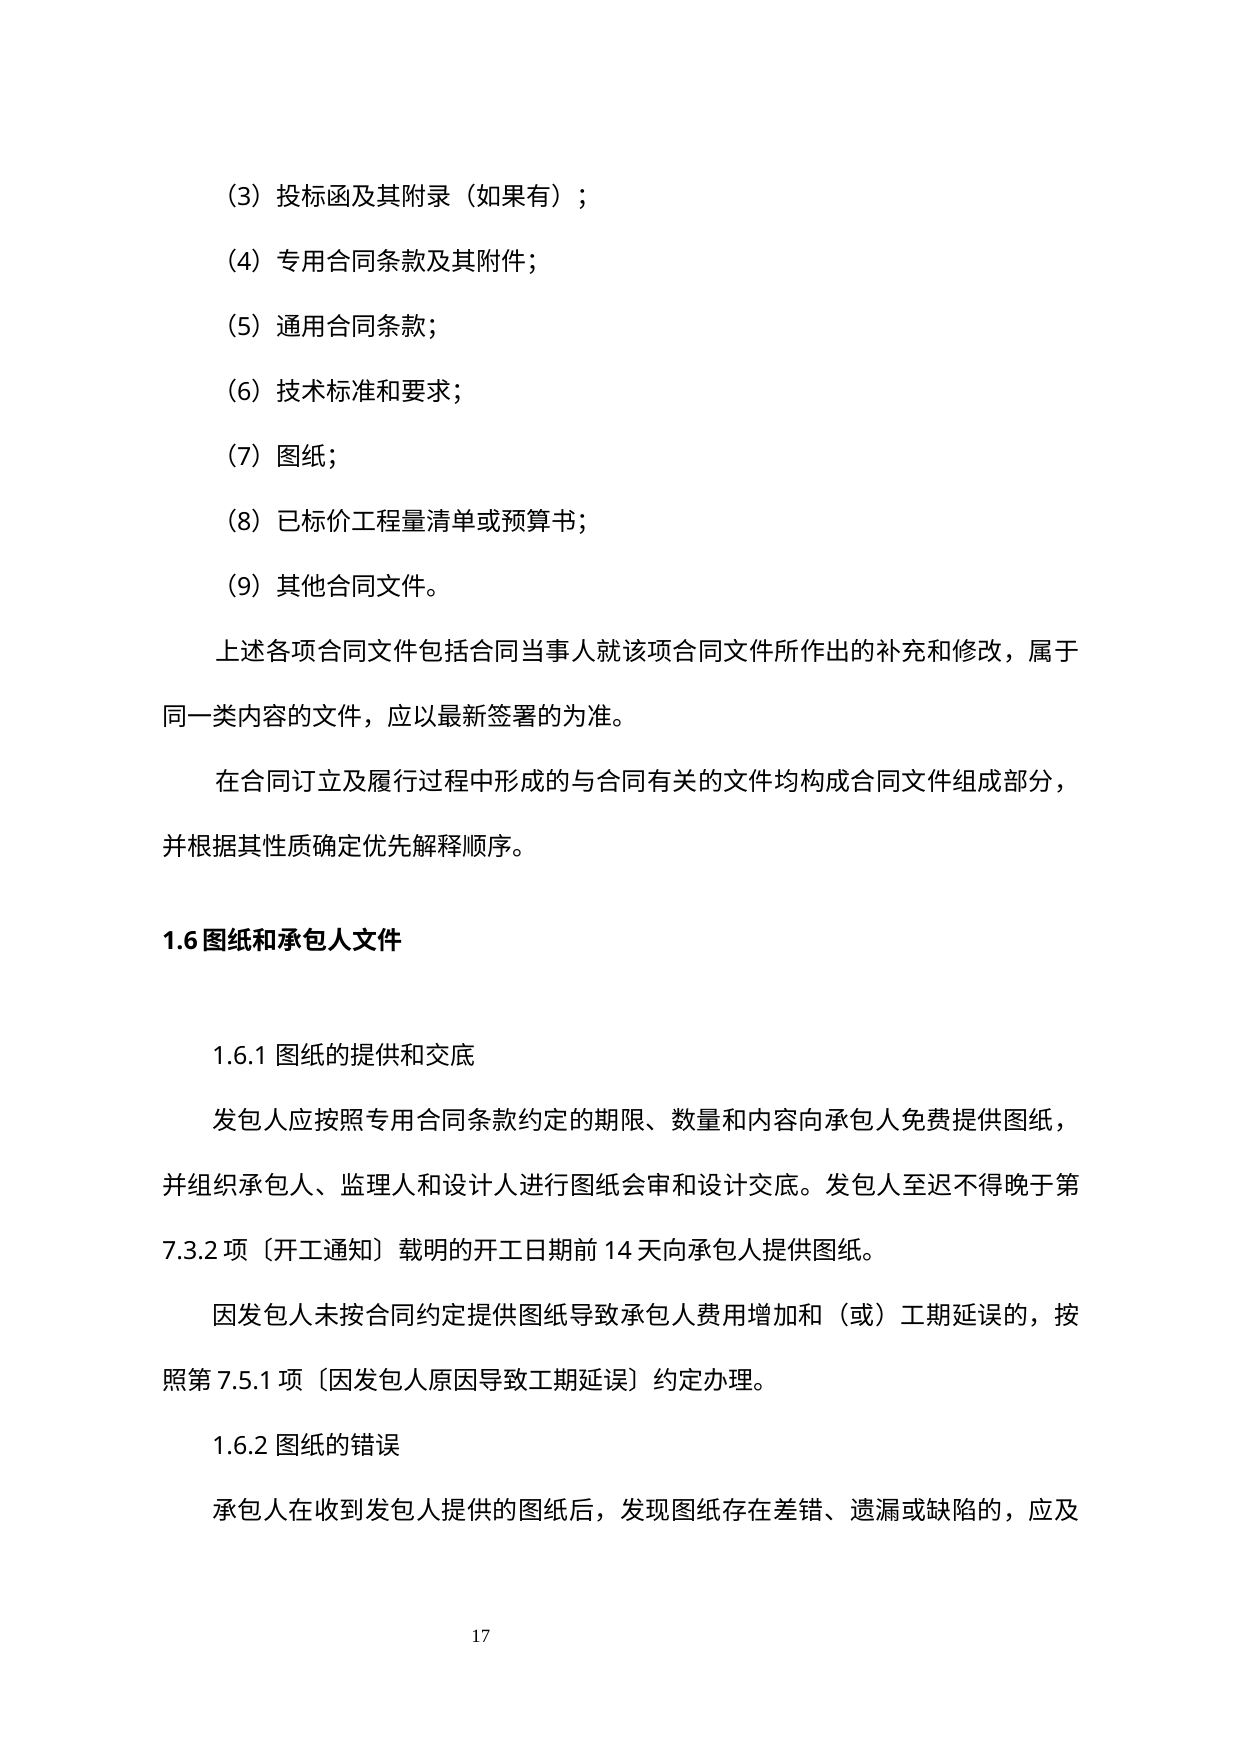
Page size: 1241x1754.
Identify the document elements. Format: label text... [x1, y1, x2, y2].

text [162, 1476, 1081, 1541]
text （8）已标价工程量清单或预算书； [162, 487, 1081, 552]
text （3）投标函及其附录（如果有）； [162, 162, 1081, 227]
text （4）专用合同条款及其附件； [162, 227, 1081, 292]
text 1.6图纸和承包人文件 [162, 906, 1081, 971]
text （7）图纸； [162, 422, 1081, 487]
text 在合同订立及履行过程中形成的与合同有关的文件均构成合同文件组成部分，并根据其性质确定优先解释顺序。 [162, 747, 1081, 877]
text （5）通用合同条款； [162, 292, 1081, 357]
text （9）其他合同文件。 [162, 552, 1081, 617]
text 因发包人未按合同约定提供图纸导致承包人费用增加和（或）工期延误的，按照第7.5.1项〔因发包人原因导致工期延误〕约定办理。 [162, 1281, 1081, 1411]
text （6）技术标准和要求； [162, 357, 1081, 422]
text 上述各项合同文件包括合同当事人就该项合同文件所作出的补充和修改，属于同一类内容的文件，应以最新签署的为准。 [162, 617, 1081, 747]
text 1.6.1 图纸的提供和交底 [162, 1021, 1081, 1086]
text 1.6.2 图纸的错误 [162, 1411, 1081, 1476]
text 发包人应按照专用合同条款约定的期限、数量和内容向承包人免费提供图纸，并组织承包人、监理人和设计人进行图纸会审和设计交底。发包人至迟不得晚于第7.3.2项〔开工通知〕载明的开工日期前14天向承包人提供图纸。 [162, 1086, 1081, 1281]
